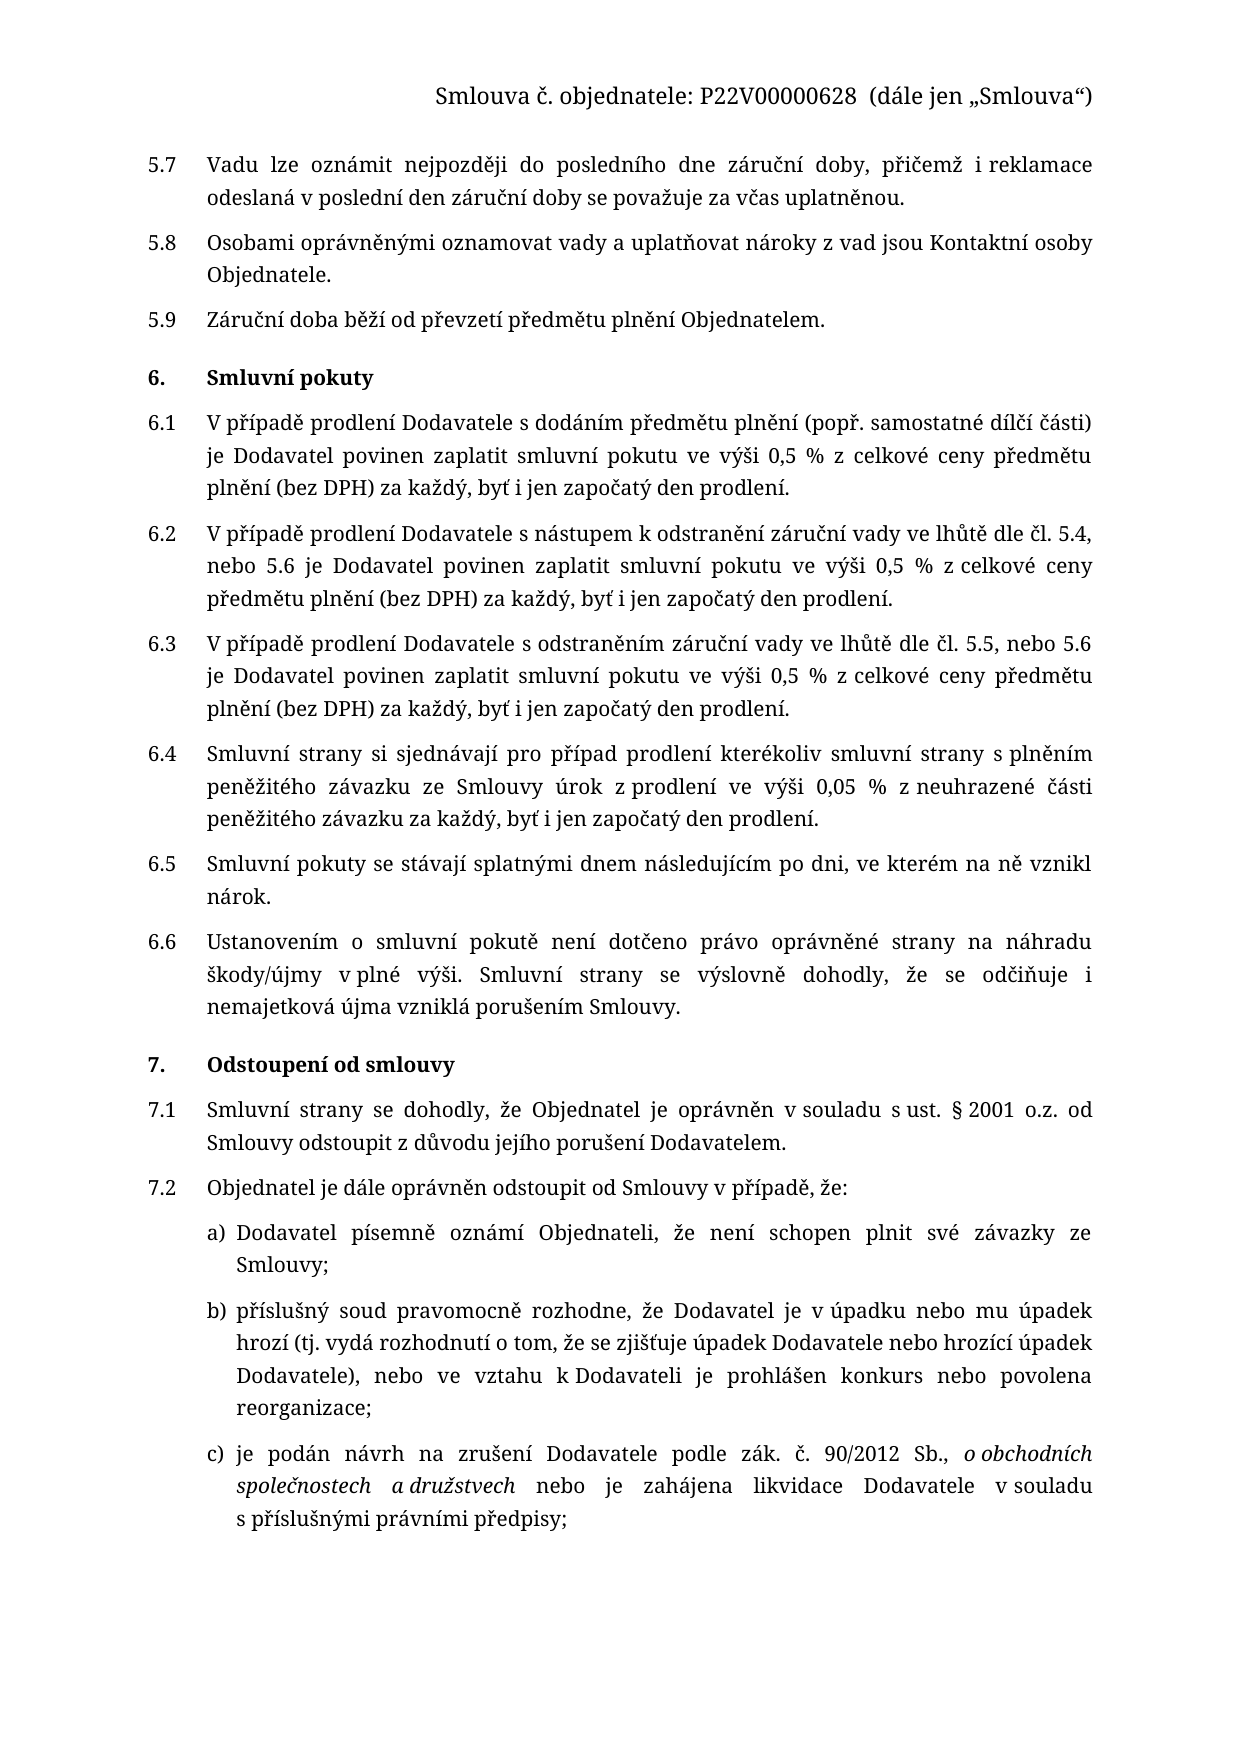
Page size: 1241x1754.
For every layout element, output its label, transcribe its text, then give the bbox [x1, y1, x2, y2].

list Smluvní strany se dohodly, že Objednatel je oprávněn v souladu s ust. § 2001 o.z. od Smlouvy odstoupit z důvodu jejího porušení Dodavatelem. [148, 1095, 1093, 1156]
list Smluvní pokuty [148, 363, 1093, 392]
list Odstoupení od smlouvy [148, 1050, 1093, 1078]
list V případě prodlení Dodavatele s odstraněním záruční vady ve lhůtě dle čl. 5.5, nebo 5.6 je Dodavatel povinen zaplatit smluvní pokutu ve výši 0,5 % z celkové ceny předmětu plnění (bez DPH) za každý, byť i jen započatý den prodlení. [148, 629, 1093, 723]
list příslušný soud pravomocně rozhodne, že Dodavatel je v úpadku nebo mu úpadek hrozí (tj. vydá rozhodnutí o tom, že se zjišťuje úpadek Dodavatele nebo hrozící úpadek Dodavatele), nebo ve vztahu k Dodavateli je prohlášen konkurs nebo povolena reorganizace; [207, 1296, 1093, 1422]
list Vadu lze oznámit nejpozději do posledního dne záruční doby, přičemž i reklamace odeslaná v poslední den záruční doby se považuje za včas uplatněnou. [148, 150, 1093, 211]
list Smluvní strany si sjednávají pro případ prodlení kterékoliv smluvní strany s plněním peněžitého závazku ze Smlouvy úrok z prodlení ve výši 0,05 % z neuhrazené části peněžitého závazku za každý, byť i jen započatý den prodlení. [148, 739, 1093, 833]
list Ustanovením o smluvní pokutě není dotčeno právo oprávněné strany na náhradu škody/újmy v plné výši. Smluvní strany se výslovně dohodly, že se odčiňuje i nemajetková újma vzniklá porušením Smlouvy. [148, 927, 1093, 1021]
list Objednatel je dále oprávněn odstoupit od Smlouvy v případě, že: [148, 1173, 1093, 1201]
list Smluvní pokuty se stávají splatnými dnem následujícím po dni, ve kterém na ně vznikl nárok. [148, 849, 1093, 911]
list V případě prodlení Dodavatele s dodáním předmětu plnění (popř. samostatné dílčí části) je Dodavatel povinen zaplatit smluvní pokutu ve výši 0,5 % z celkové ceny předmětu plnění (bez DPH) za každý, byť i jen započatý den prodlení. [148, 408, 1093, 502]
list je podán návrh na zrušení Dodavatele podle zák. č. 90/2012 Sb., o obchodních společnostech a družstvech nebo je zahájena likvidace Dodavatele v souladu s příslušnými právními předpisy; [207, 1439, 1093, 1532]
list Záruční doba běží od převzetí předmětu plnění Objednatelem. [148, 306, 1093, 334]
list V případě prodlení Dodavatele s nástupem k odstranění záruční vady ve lhůtě dle čl. 5.4, nebo 5.6 je Dodavatel povinen zaplatit smluvní pokutu ve výši 0,5 % z celkové ceny předmětu plnění (bez DPH) za každý, byť i jen započatý den prodlení. [148, 519, 1093, 612]
list Osobami oprávněnými oznamovat vady a uplatňovat nároky z vad jsou Kontaktní osoby Objednatele. [148, 228, 1093, 289]
list Dodavatel písemně oznámí Objednateli, že není schopen plnit své závazky ze Smlouvy; [207, 1218, 1093, 1279]
